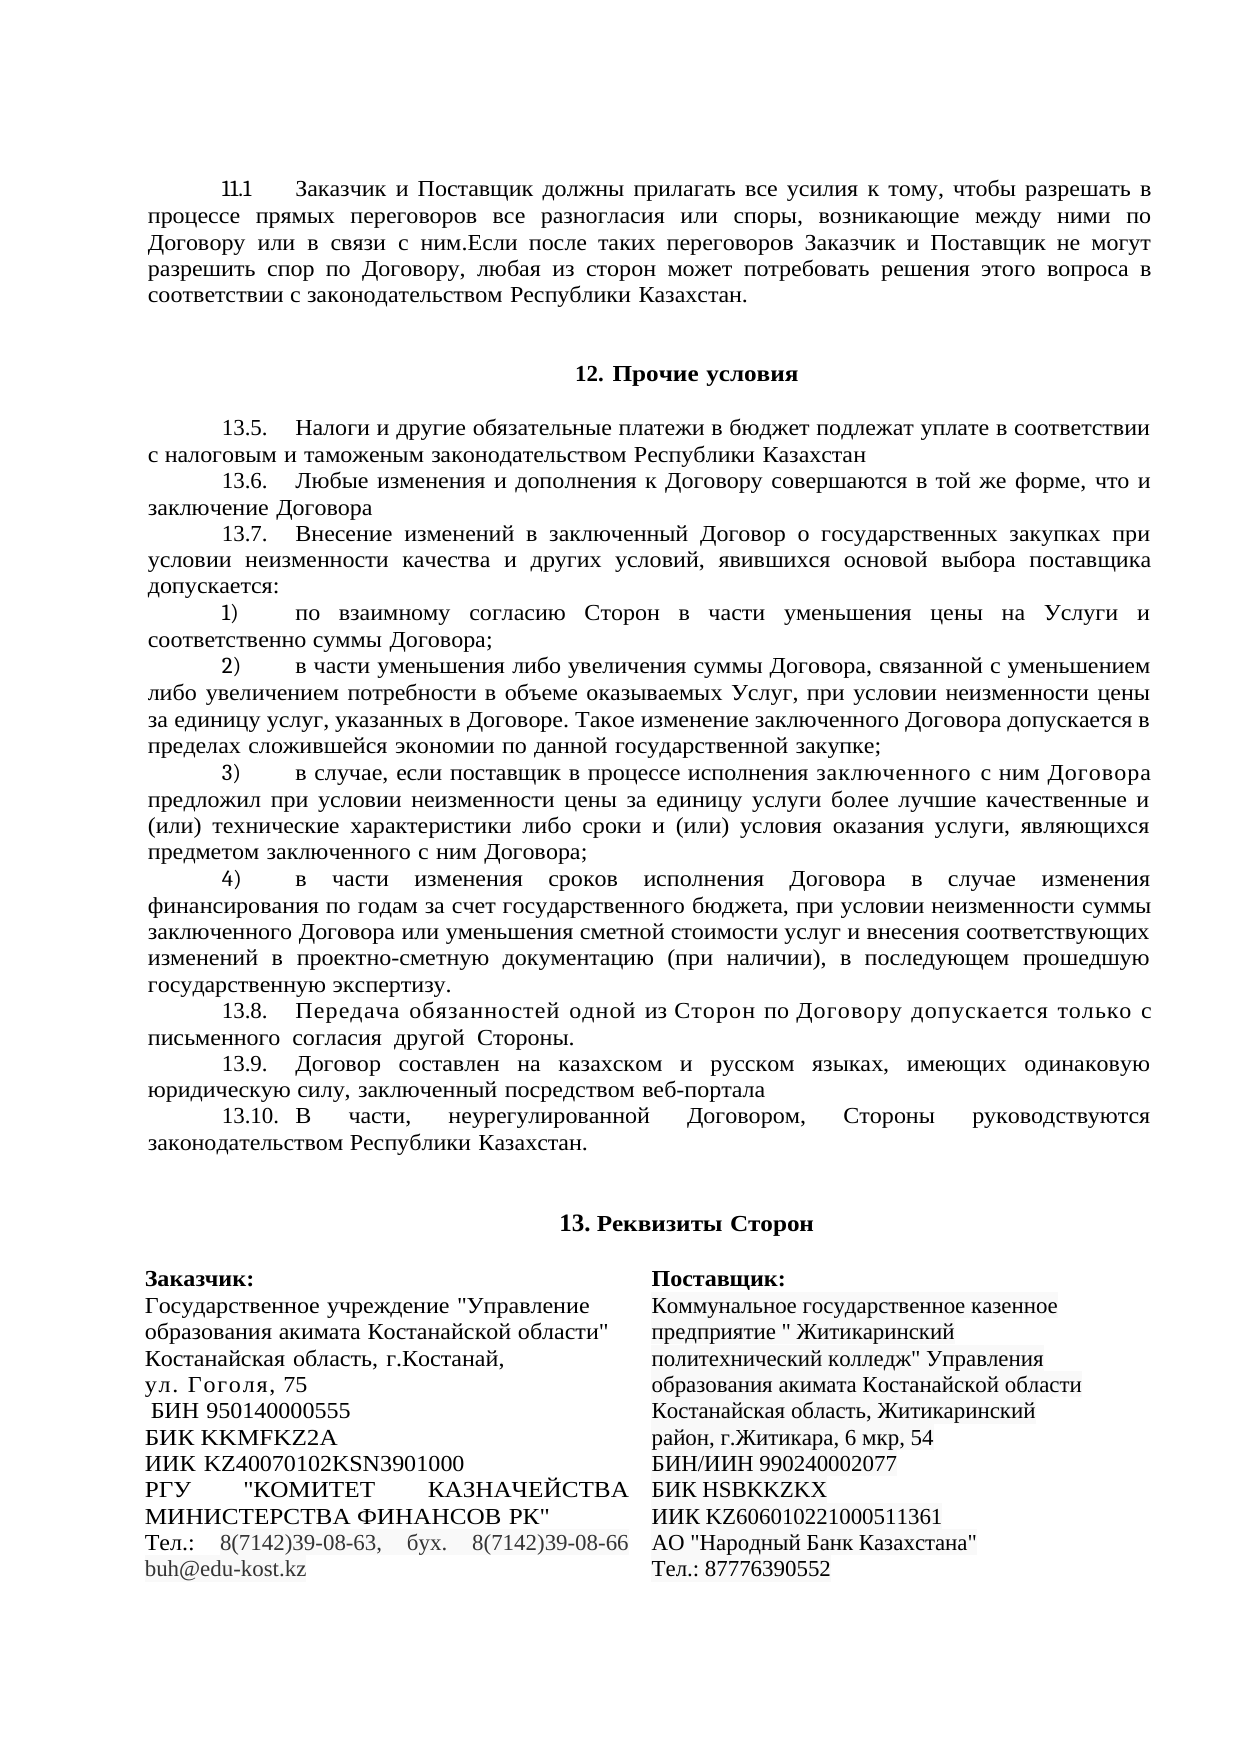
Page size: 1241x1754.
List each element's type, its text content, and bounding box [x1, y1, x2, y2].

list В части, неурегулированной Договором, Стороны руководствуются законодательством Республики Казахстан. [148, 1103, 1152, 1155]
list Налоги и другие обязательные платежи в бюджет подлежат уплате в соответствии с налоговым и таможеным законодательством Республики Казахстан [148, 414, 1152, 467]
list Любые изменения и дополнения к Договору совершаются в той же форме, что и заключение Договора [148, 467, 1152, 520]
list по взаимному согласию Сторон в части уменьшения цены на Услуги и соответственно суммы Договора; [148, 599, 1152, 652]
list в случае, если поставщик в процессе исполнения заключенного с ним Договора предложил при условии неизменности цены за единицу услуги более лучшие качественные и (или) технические характеристики либо сроки и (или) условия оказания услуги, являющихся предметом заключенного с ним Договора; [148, 758, 1152, 865]
list в части изменения сроков исполнения Договора в случае изменения финансирования по годам за счет государственного бюджета, при условии неизменности суммы заключенного Договора или уменьшения сметной стоимости услуг и внесения соответствующих изменений в проектно-сметную документацию (при наличии), в последующем прошедшую государственную экспертизу. [148, 865, 1152, 997]
list Договор составлен на казахском и русском языках, имеющих одинаковую юридическую силу, заключенный посредством веб-портала [148, 1050, 1152, 1103]
list Передача обязанностей одной из Сторон по Договору допускается только с письменного согласия другой Стороны. [148, 997, 1152, 1050]
list Внесение изменений в заключенный Договор о государственных закупках при условии неизменности качества и других условий, явившихся основой выбора поставщика допускается: [148, 520, 1152, 599]
list Заказчик и Поставщик должны прилагать все усилия к тому, чтобы разрешать в процессе прямых переговоров все разногласия или споры, возникающие между ними по Договору или в связи с ним.Если после таких переговоров Заказчик и Поставщик не могут разрешить спор по Договору, любая из сторон может потребовать решения этого вопроса в соответствии с законодательством Республики Казахстан. [148, 175, 1152, 308]
subtitle Прочие условия [222, 361, 1152, 387]
subtitle Реквизиты Сторон [222, 1208, 1152, 1237]
list в части уменьшения либо увеличения суммы Договора, связанной с уменьшением либо увеличением потребности в объеме оказываемых Услуг, при условии неизменности цены за единицу услуг, указанных в Договоре. Такое изменение заключенного Договора допускается в пределах сложившейся экономии по данной государственной закупке; [148, 652, 1152, 758]
